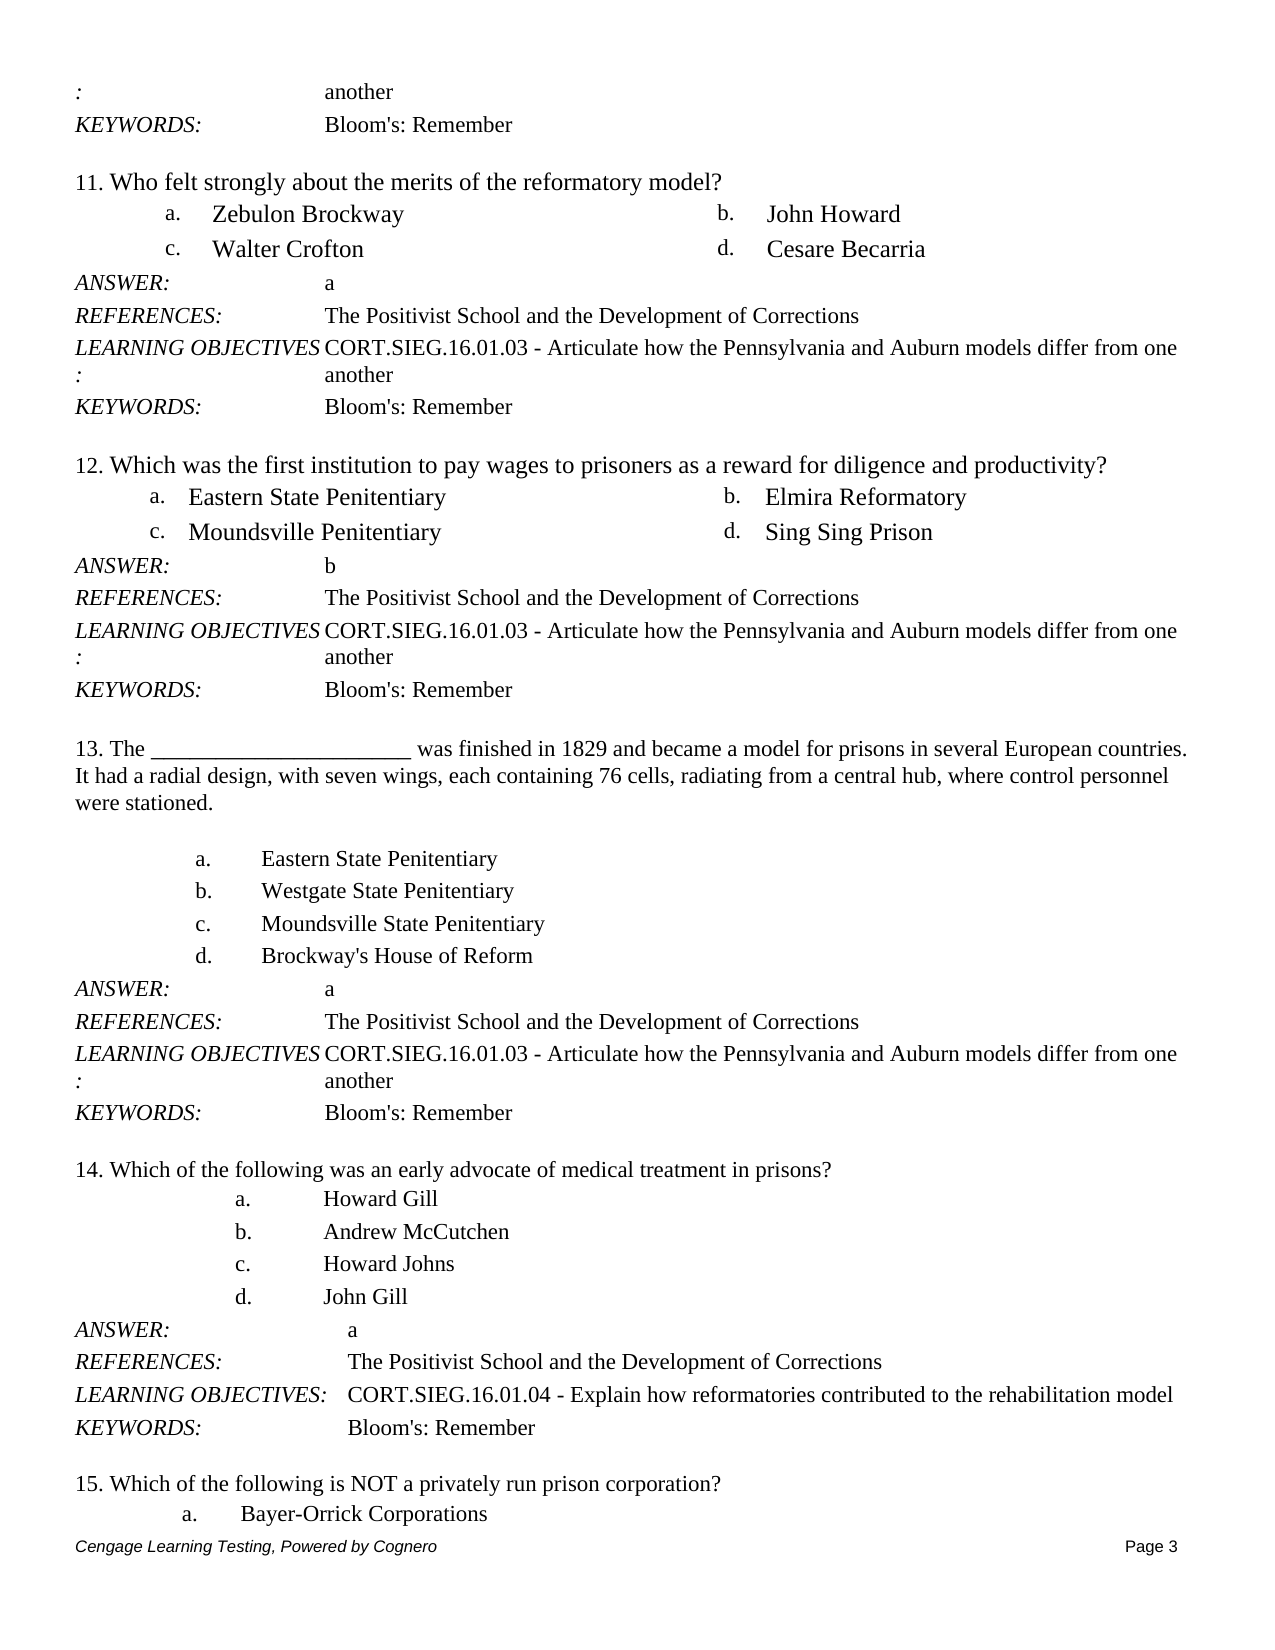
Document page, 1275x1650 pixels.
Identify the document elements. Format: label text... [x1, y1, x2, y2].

table_header 13. ​The ____________________ was finished in 1829 and became a model for prisons in several European countries. It had a radial design, with seven wings, each containing 76 cells, radiating from a central hub, where control personnel were stationed. ​ [75, 842, 1200, 1129]
table_header 12. Which was the first institution to pay wages to prisoners as a reward for diligence and productivity? [75, 479, 1200, 706]
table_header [75, 75, 1200, 140]
table_header 11. Who felt strongly about the merits of the reformatory model? [75, 196, 1200, 423]
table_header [75, 1496, 1200, 1529]
table_header 14. ​Which of the following was an early advocate of medical treatment in prisons? [75, 1182, 1200, 1443]
